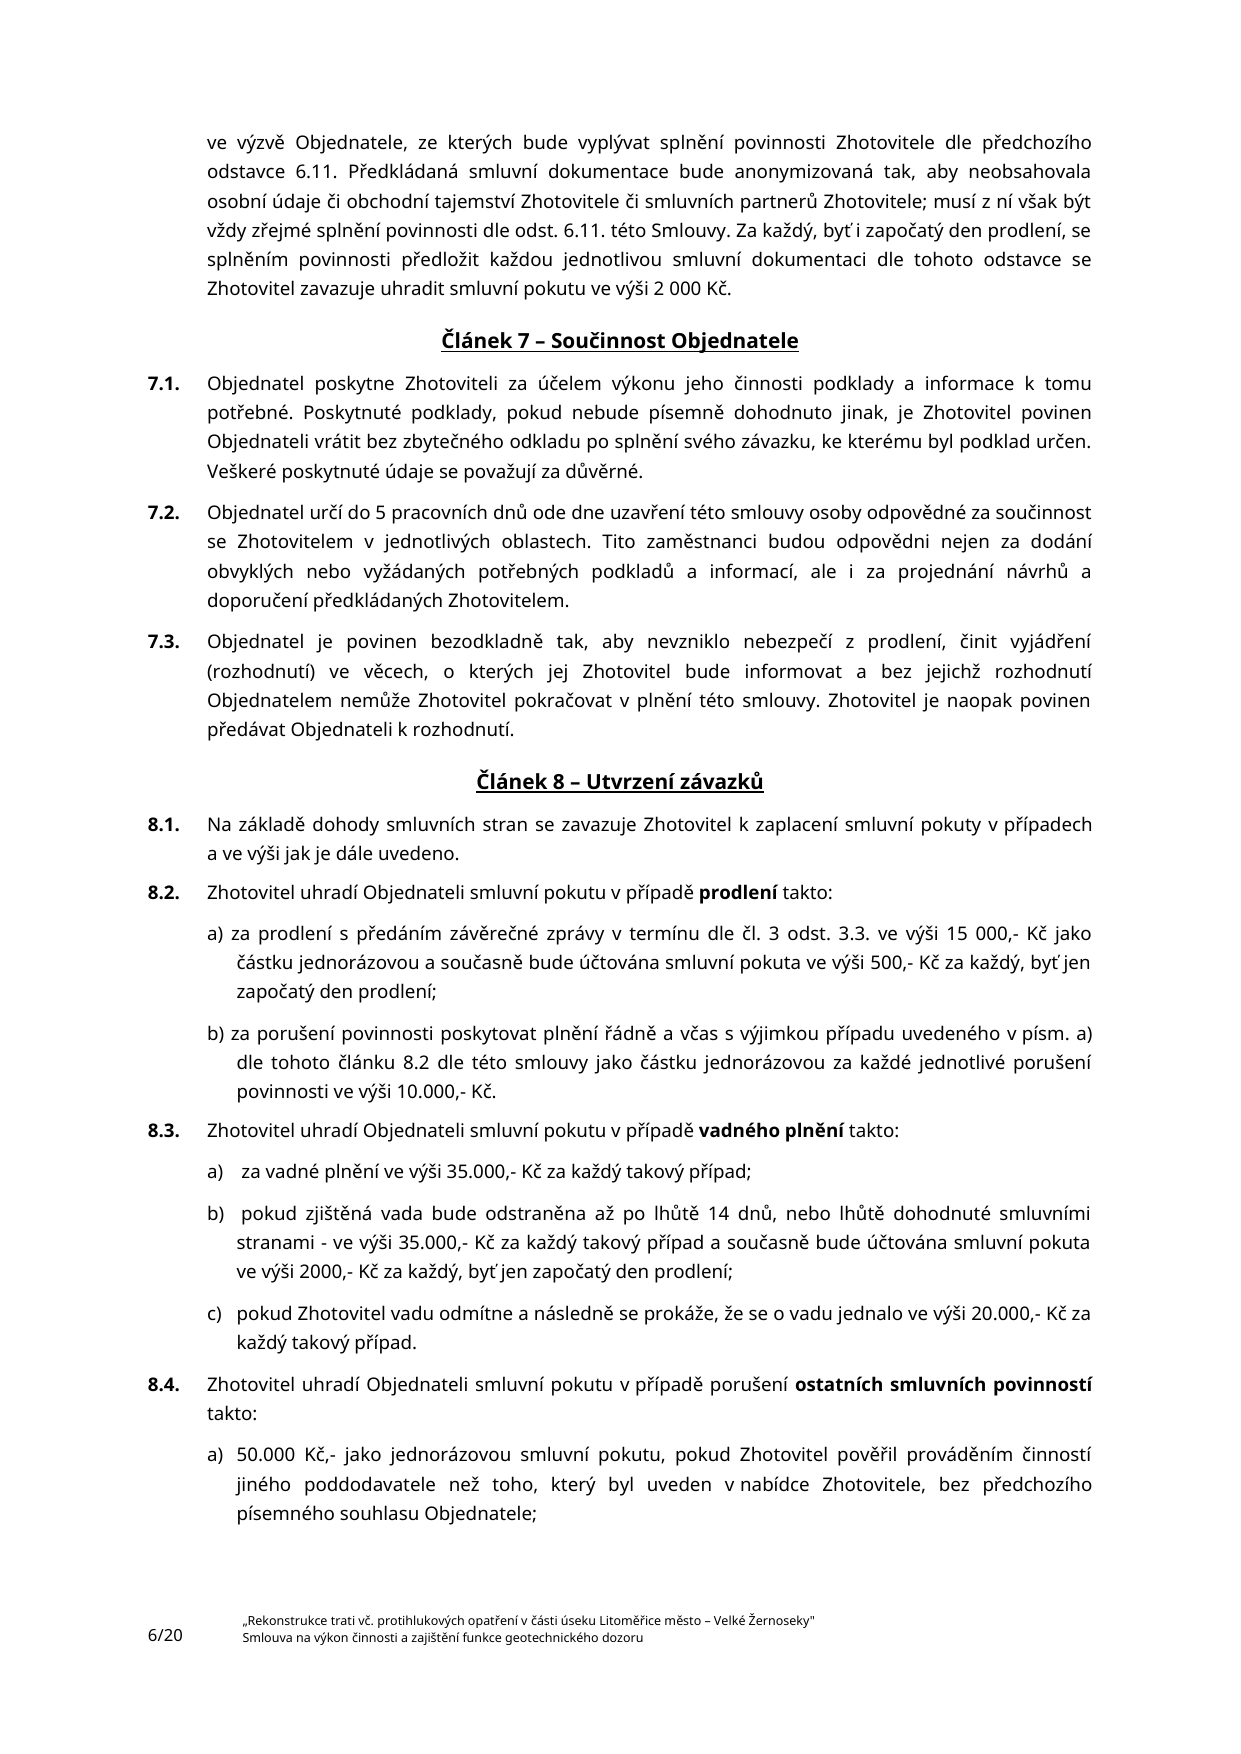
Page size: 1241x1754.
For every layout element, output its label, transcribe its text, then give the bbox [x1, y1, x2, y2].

subtitle Článek 7 – Součinnost Objednatele [148, 326, 1092, 355]
text 7.1. Objednatel poskytne Zhotoviteli za účelem výkonu jeho činnosti podklady a informace k tomu potřebné. Poskytnuté podklady, pokud nebude písemně dohodnuto jinak, je Zhotovitel povinen Objednateli vrátit bez zbytečného odkladu po splnění svého závazku, ke kterému byl podklad určen. Veškeré poskytnuté údaje se považují za důvěrné. [148, 367, 1092, 484]
text 7.3. Objednatel je povinen bezodkladně tak, aby nevzniklo nebezpečí z prodlení, činit vyjádření (rozhodnutí) ve věcech, o kterých jej Zhotovitel bude informovat a bez jejichž rozhodnutí Objednatelem nemůže Zhotovitel pokračovat v plnění této smlouvy. Zhotovitel je naopak povinen předávat Objednateli k rozhodnutí. [148, 626, 1092, 742]
subtitle 8.3. Zhotovitel uhradí Objednateli smluvní pokutu v případě vadného plnění takto: [148, 1117, 1092, 1143]
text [148, 126, 1092, 301]
text 7.2. Objednatel určí do 5 pracovních dnů ode dne uzavření této smlouvy osoby odpovědné za součinnost se Zhotovitelem v jednotlivých oblastech. Tito zaměstnanci budou odpovědni nejen za dodání obvyklých nebo vyžádaných potřebných podkladů a informací, ale i za projednání návrhů a doporučení předkládaných Zhotovitelem. [148, 496, 1092, 613]
subtitle 8.2. Zhotovitel uhradí Objednateli smluvní pokutu v případě prodlení takto: [148, 879, 1092, 904]
text b) pokud zjištěná vada bude odstraněna až po lhůtě 14 dnů, nebo lhůtě dohodnuté smluvními stranami - ve výši 35.000,- Kč za každý takový případ a současně bude účtována smluvní pokuta ve výši 2000,- Kč za každý, byť jen započatý den prodlení; [207, 1197, 1092, 1284]
subtitle Článek 8 – Utvrzení závazků [148, 767, 1092, 796]
text a) za prodlení s předáním závěrečné zprávy v termínu dle čl. 3 odst. 3.3. ve výši 15 000,- Kč jako částku jednorázovou a současně bude účtována smluvní pokuta ve výši 500,- Kč za každý, byť jen započatý den prodlení; [207, 917, 1092, 1004]
text c) pokud Zhotovitel vadu odmítne a následně se prokáže, že se o vadu jednalo ve výši 20.000,- Kč za každý takový případ. [207, 1297, 1092, 1355]
text a) 50.000 Kč,- jako jednorázovou smluvní pokutu, pokud Zhotovitel pověřil prováděním činností jiného poddodavatele než toho, který byl uveden v nabídce Zhotovitele, bez předchozího písemného souhlasu Objednatele; [207, 1438, 1092, 1526]
subtitle 8.4. Zhotovitel uhradí Objednateli smluvní pokutu v případě porušení ostatních smluvních povinností takto: [148, 1368, 1092, 1426]
text b) za porušení povinnosti poskytovat plnění řádně a včas s výjimkou případu uvedeného v písm. a) dle tohoto článku 8.2 dle této smlouvy jako částku jednorázovou za každé jednotlivé porušení povinnosti ve výši 10.000,- Kč. [207, 1017, 1092, 1104]
text a) za vadné plnění ve výši 35.000,- Kč za každý takový případ; [207, 1155, 1092, 1184]
text 8.1. Na základě dohody smluvních stran se zavazuje Zhotovitel k zaplacení smluvní pokuty v případech a ve výši jak je dále uvedeno. [148, 808, 1092, 867]
